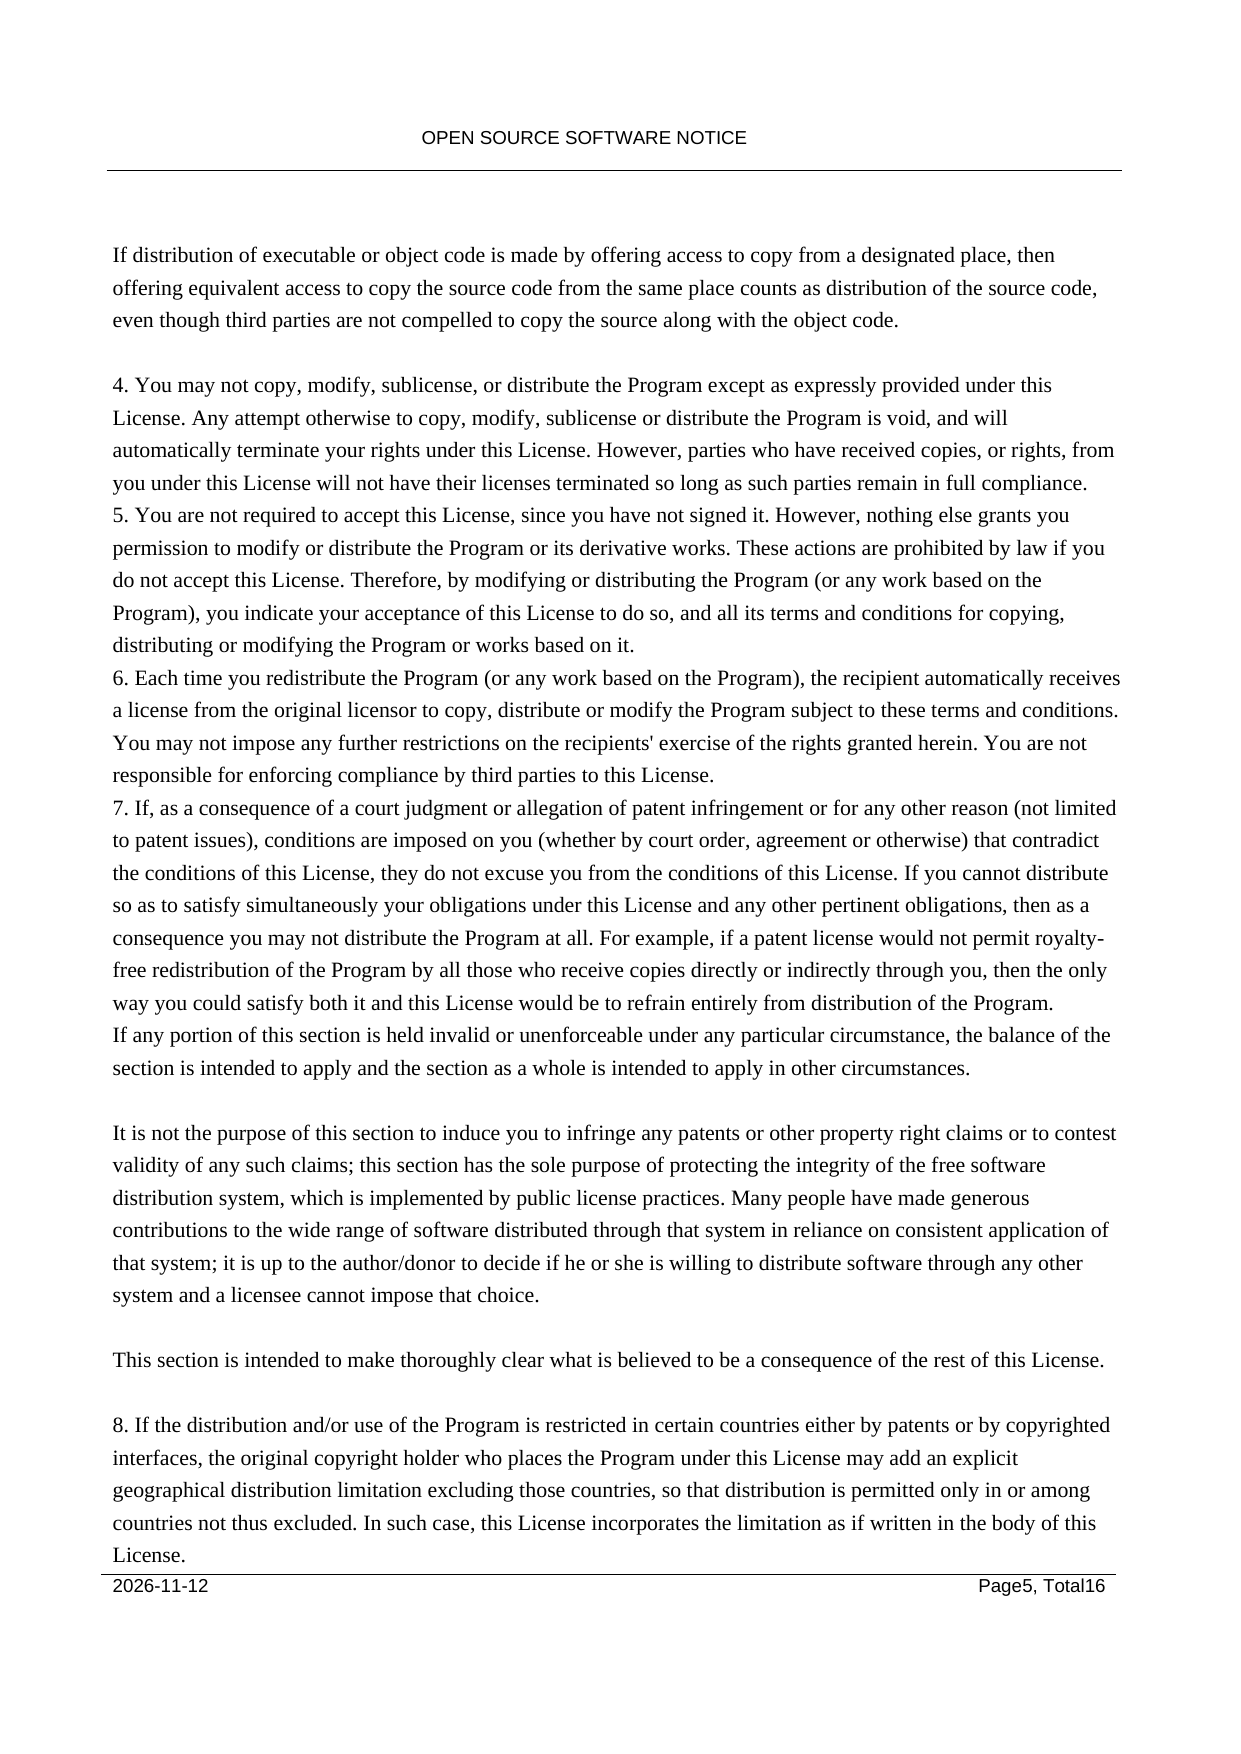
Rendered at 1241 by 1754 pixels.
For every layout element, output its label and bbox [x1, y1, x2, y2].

text [112, 206, 1128, 1571]
